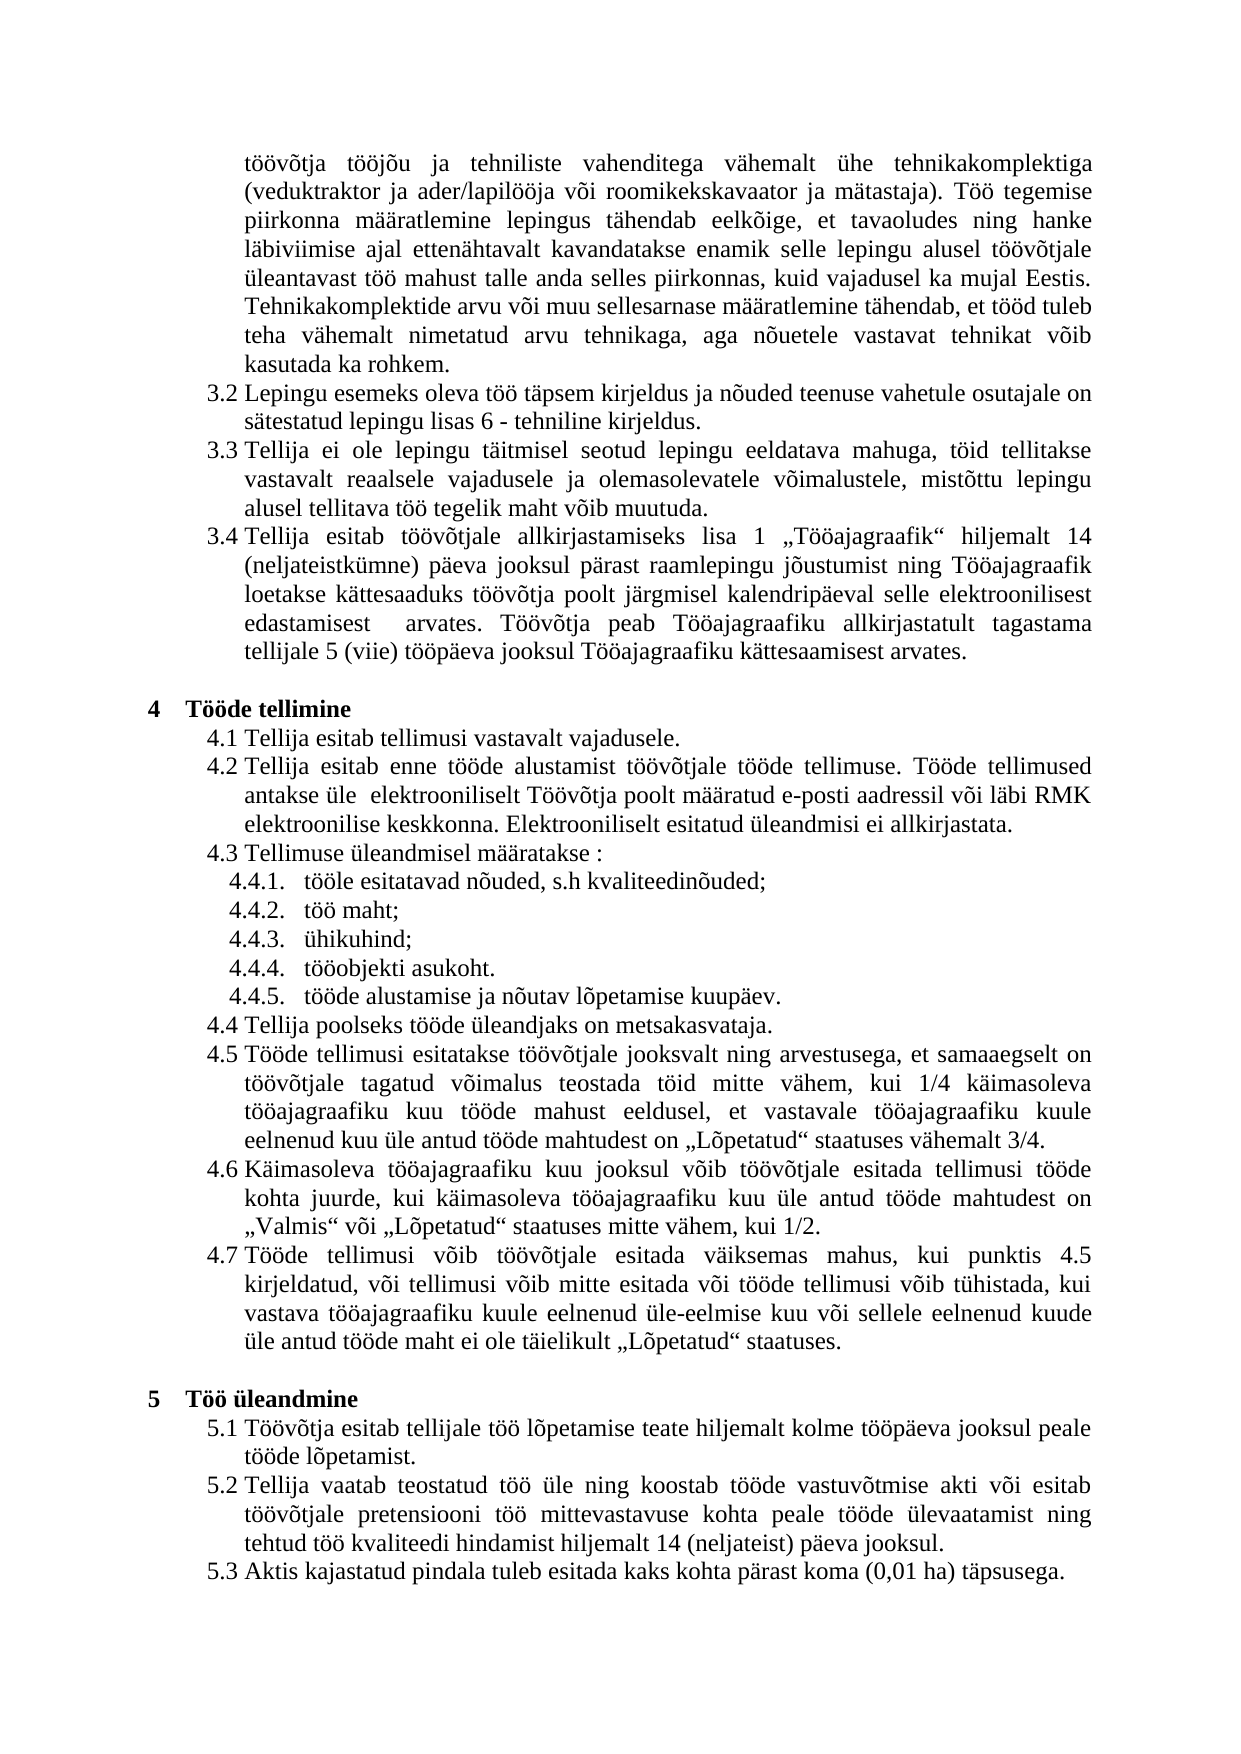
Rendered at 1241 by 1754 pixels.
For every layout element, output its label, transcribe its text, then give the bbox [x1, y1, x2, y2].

list Käimasoleva tööajagraafiku kuu jooksul võib töövõtjale esitada tellimusi tööde kohta juurde, kui käimasoleva tööajagraafiku kuu üle antud tööde mahtudest on „Valmis“ või „Lõpetatud“ staatuses mitte vähem, kui 1/2. [207, 1154, 1093, 1240]
list Tööde tellimusi võib töövõtjale esitada väiksemas mahus, kui punktis 4.5 kirjeldatud, või tellimusi võib mitte esitada või tööde tellimusi võib tühistada, kui vastava tööajagraafiku kuule eelnenud üle-eelmise kuu või sellele eelnenud kuude üle antud tööde maht ei ole täielikult „Lõpetatud“ staatuses. [207, 1240, 1093, 1355]
list Tellija ei ole lepingu täitmisel seotud lepingu eeldatava mahuga, töid tellitakse vastavalt reaalsele vajadusele ja olemasolevatele võimalustele, mistõttu lepingu alusel tellitava töö tegelik maht võib muutuda. [207, 435, 1093, 521]
list Tellimuse üleandmisel määratakse : [207, 838, 1093, 866]
list tööle esitatavad nõuded, s.h kvaliteedinõuded; [229, 866, 1093, 895]
list Tellija poolseks tööde üleandjaks on metsakasvataja. [207, 1010, 1093, 1039]
list Töö üleandmine [148, 1384, 1093, 1413]
list Töövõtja esitab tellijale töö lõpetamise teate hiljemalt kolme tööpäeva jooksul peale tööde lõpetamist. [207, 1413, 1093, 1470]
list Lepingu esemeks oleva töö täpsem kirjeldus ja nõuded teenuse vahetule osutajale on sätestatud lepingu lisas 6 - tehniline kirjeldus. [207, 378, 1093, 435]
list Tööde tellimusi esitatakse töövõtjale jooksvalt ning arvestusega, et samaaegselt on töövõtjale tagatud võimalus teostada töid mitte vähem, kui 1/4 käimasoleva tööajagraafiku kuu tööde mahust eeldusel, et vastavale tööajagraafiku kuule eelnenud kuu üle antud tööde mahtudest on „Lõpetatud“ staatuses vähemalt 3/4. [207, 1039, 1093, 1154]
list Tellija esitab enne tööde alustamist töövõtjale tööde tellimuse. Tööde tellimused antakse üle elektrooniliselt Töövõtja poolt määratud e-posti aadressil või läbi RMK elektroonilise keskkonna. Elektrooniliselt esitatud üleandmisi ei allkirjastata. [207, 751, 1093, 838]
list Tellija esitab töövõtjale allkirjastamiseks lisa 1 „Tööajagraafik“ hiljemalt 14 (neljateistkümne) päeva jooksul pärast raamlepingu jõustumist ning Tööajagraafik loetakse kättesaaduks töövõtja poolt järgmisel kalendripäeval selle elektroonilisest edastamisest arvates. Töövõtja peab Tööajagraafiku allkirjastatult tagastama tellijale 5 (viie) tööpäeva jooksul Tööajagraafiku kättesaamisest arvates. [207, 521, 1093, 665]
list tööobjekti asukoht. [229, 953, 1093, 981]
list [207, 148, 1093, 378]
list Tööde tellimine [148, 694, 1093, 723]
list töö maht; [229, 895, 1093, 924]
list ühikuhind; [229, 924, 1093, 953]
list tööde alustamise ja nõutav lõpetamise kuupäev. [229, 981, 1093, 1010]
list Tellija esitab tellimusi vastavalt vajadusele. [207, 723, 1093, 751]
list Tellija vaatab teostatud töö üle ning koostab tööde vastuvõtmise akti või esitab töövõtjale pretensiooni töö mittevastavuse kohta peale tööde ülevaatamist ning tehtud töö kvaliteedi hindamist hiljemalt 14 (neljateist) päeva jooksul. [207, 1470, 1093, 1556]
list Aktis kajastatud pindala tuleb esitada kaks kohta pärast koma (0,01 ha) täpsusega. [207, 1556, 1093, 1585]
